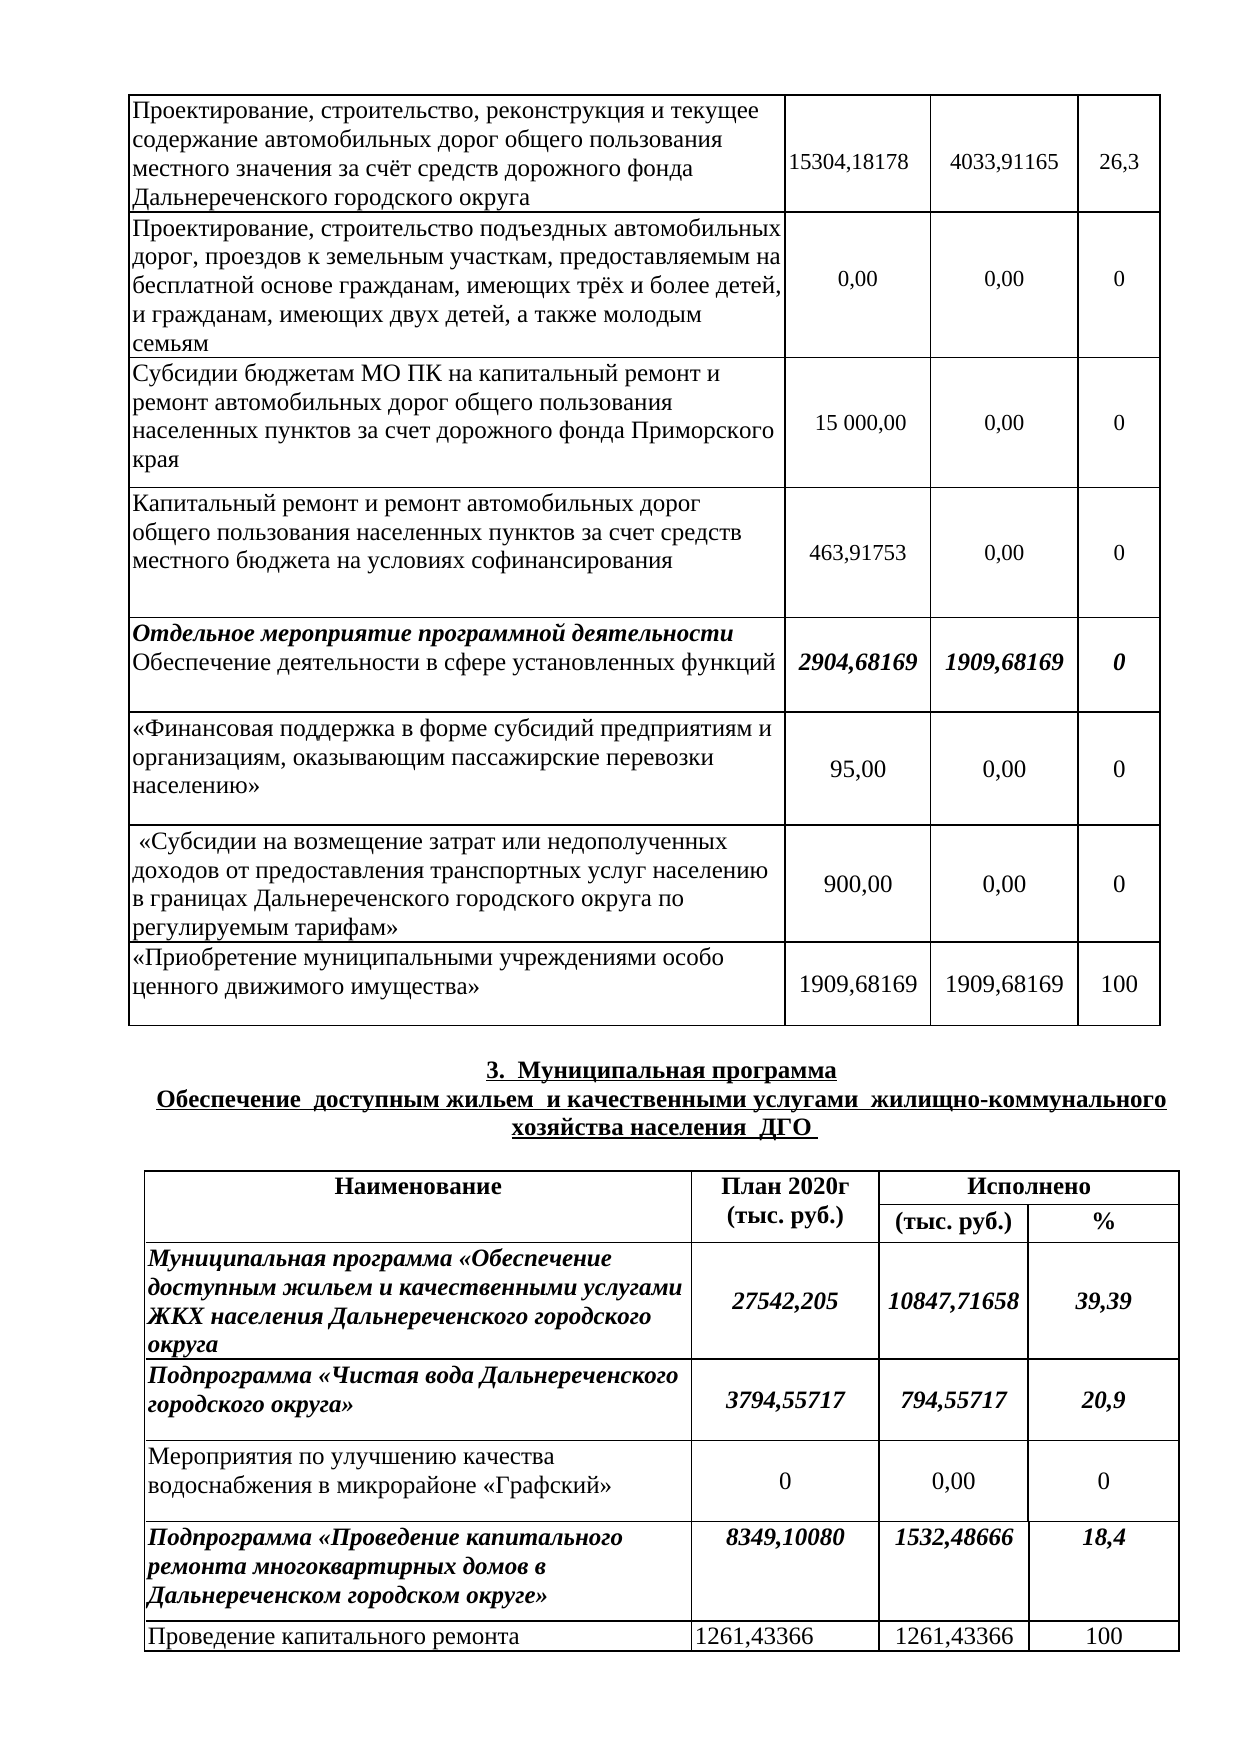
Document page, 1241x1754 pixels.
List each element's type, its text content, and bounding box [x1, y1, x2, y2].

table_cell Мероприятия по улучшению качества водоснабжения в микрорайоне «Графский» [145, 1441, 691, 1521]
table_cell 0,00 [931, 713, 1077, 824]
table_cell Проектирование, строительство подъездных автомобильных дорог, проездов к земельным участкам, предоставляемым на бесплатной основе гражданам, имеющих трёх и более детей, и гражданам, имеющих двух детей, а также молодым семьям [130, 213, 784, 356]
table_cell 794,55717 [880, 1360, 1027, 1439]
table_cell Капитальный ремонт и ремонт автомобильных дорог общего пользования населенных пунктов за счет средств местного бюджета на условиях софинансирования [130, 488, 784, 617]
table_cell Подпрограмма «Проведение капитального ремонта многоквартирных домов в Дальнереченском городском округе» [145, 1522, 691, 1620]
table_cell 463,91753 [786, 488, 930, 617]
table_header Наименование [145, 1172, 691, 1242]
table_cell «Приобретение муниципальными учреждениями особо ценного движимого имущества» [130, 943, 784, 1024]
table_cell 10847,71658 [880, 1243, 1027, 1358]
text Обеспечение доступным жильем и качественными услугами жилищно-коммунального хозяйства населения ДГО [148, 1084, 1175, 1141]
table_cell Отдельное мероприятие программной деятельности Обеспечение деятельности в сфере установленных функций [130, 618, 784, 711]
table_cell 0,00 [880, 1441, 1027, 1521]
table_cell 39,39 [1029, 1243, 1178, 1358]
table_cell 100 [1079, 943, 1159, 1024]
text 3. Муниципальная программа [148, 1055, 1175, 1084]
table_cell 100 [1030, 1622, 1178, 1650]
table_cell 0,00 [931, 826, 1077, 941]
table_cell 0 [1079, 488, 1159, 617]
table_cell 0,00 [931, 213, 1077, 356]
table_cell 8349,10080 [692, 1522, 878, 1620]
table_cell Проектирование, строительство, реконструкция и текущее содержание автомобильных дорог общего пользования местного значения за счёт средств дорожного фонда Дальнереченского городского округа [130, 96, 784, 211]
table_cell 26,3 [1079, 96, 1159, 211]
table_cell 0,00 [931, 358, 1077, 487]
table_cell «Субсидии на возмещение затрат или недополученных доходов от предоставления транспортных услуг населению в границах Дальнереченского городского округа по регулируемым тарифам» [130, 826, 784, 941]
table_cell (тыс. руб.) [880, 1205, 1027, 1242]
table_cell 1909,68169 [786, 943, 930, 1024]
table_cell 18,4 [1030, 1522, 1178, 1620]
table_cell 0 [1079, 358, 1159, 487]
table_cell 15304,18178 [786, 96, 930, 211]
table_cell 3794,55717 [692, 1360, 878, 1439]
table_cell 27542,205 [692, 1243, 878, 1358]
table_cell 2904,68169 [786, 618, 930, 711]
table_cell 0 [1079, 213, 1159, 356]
table_cell 1532,48666 [880, 1522, 1028, 1620]
table_cell 0 [1079, 713, 1159, 824]
table_cell 1909,68169 [931, 618, 1077, 711]
table_cell 0 [1079, 826, 1159, 941]
table_cell Муниципальная программа «Обеспечение доступным жильем и качественными услугами ЖКХ населения Дальнереченского городского округа [145, 1243, 691, 1358]
table_cell 1261,43366 [880, 1622, 1028, 1650]
table_cell «Финансовая поддержка в форме субсидий предприятиям и организациям, оказывающим пассажирские перевозки населению» [130, 713, 784, 824]
table_cell 1261,43366 [692, 1622, 878, 1650]
table_cell 15 000,00 [786, 358, 930, 487]
table_cell 95,00 [786, 713, 930, 824]
table_cell 0,00 [786, 213, 930, 356]
table_cell 900,00 [786, 826, 930, 941]
table_cell 4033,91165 [931, 96, 1077, 211]
table_cell Субсидии бюджетам МО ПК на капитальный ремонт и ремонт автомобильных дорог общего пользования населенных пунктов за счет дорожного фонда Приморского края [130, 358, 784, 487]
table_cell 1909,68169 [931, 943, 1077, 1024]
table_cell Подпрограмма «Чистая вода Дальнереченского городского округа» [145, 1359, 691, 1439]
table_cell 0 [1029, 1441, 1178, 1521]
table_cell 20,9 [1029, 1360, 1178, 1439]
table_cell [145, 1621, 691, 1650]
table_cell 0,00 [931, 488, 1077, 617]
table_cell % [1029, 1205, 1178, 1242]
table_header План 2020г (тыс. руб.) [692, 1172, 878, 1242]
table_cell 0 [1079, 618, 1159, 711]
table_cell 0 [692, 1441, 878, 1521]
table_header Исполнено [880, 1172, 1178, 1204]
